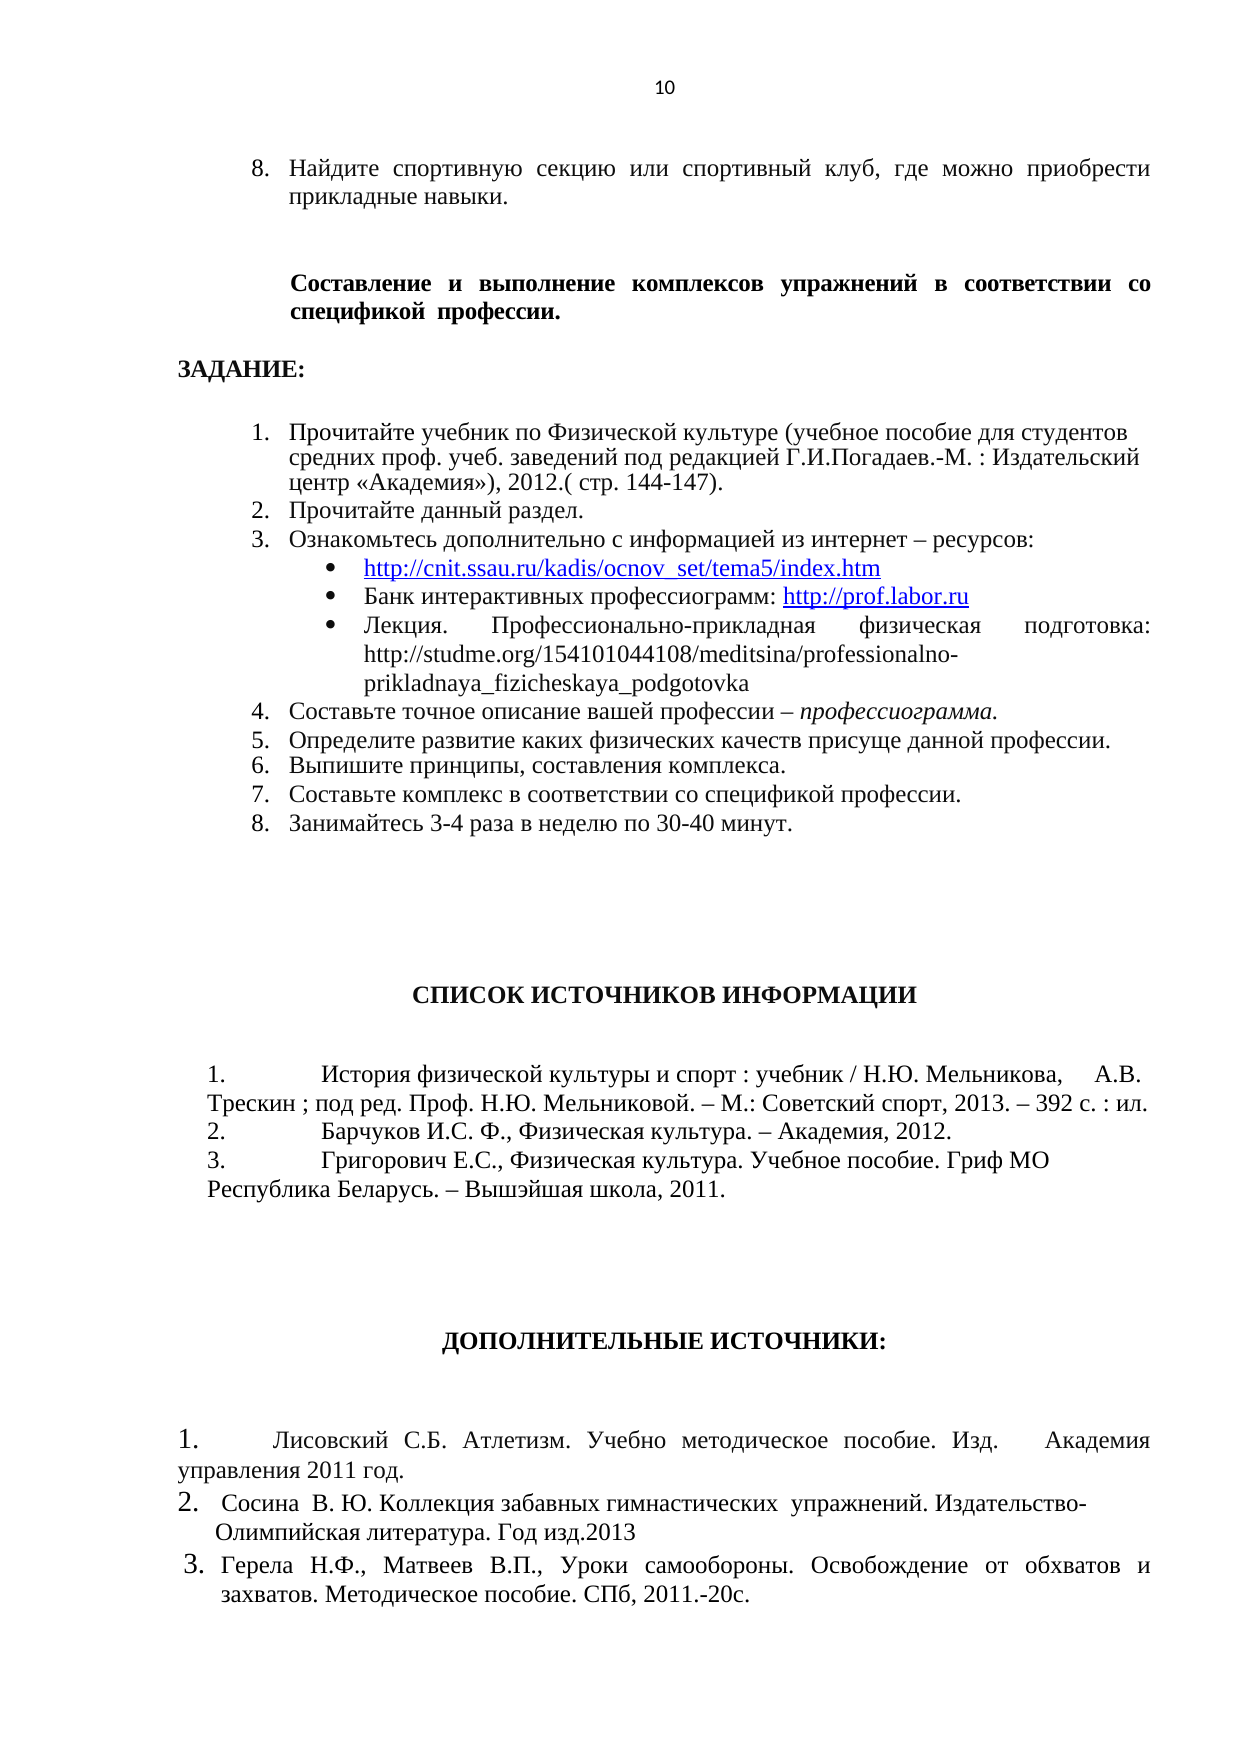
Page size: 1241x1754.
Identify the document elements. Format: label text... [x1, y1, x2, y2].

list Составьте точное описание вашей профессии – профессиограмма. [251, 696, 1152, 725]
list Лекция. Профессионально-прикладная физическая подготовка: http://studme.org/154101044108/meditsina/professionalno-prikladnaya_fizicheskaya_podgotovka [326, 610, 1152, 696]
list Сосина В. Ю. Коллекция забавных гимнастических упражнений. Издательство-Олимпийская литература. Год изд.2013 [177, 1484, 1152, 1546]
list Ознакомьтесь дополнительно с информацией из интернет – ресурсов: [251, 524, 1152, 553]
list Герела Н.Ф., Матвеев В.П., Уроки самообороны. Освобождение от обхватов и захватов. Методическое пособие. СПб, 2011.-20с. [183, 1546, 1152, 1608]
list Барчуков И.С. Ф., Физическая культура. – Академия, 2012. [207, 1116, 1152, 1145]
list Найдите спортивную секцию или спортивный клуб, где можно приобрести прикладные навыки. [251, 153, 1152, 210]
text задание: [177, 354, 1152, 383]
list История физической культуры и спорт : учебник / Н.Ю. Мельникова, А.В. Трескин ; под ред. Проф. Н.Ю. Мельниковой. – М.: Советский спорт, 2013. – 392 с. : ил. [207, 1059, 1152, 1116]
text СПИСОК ИСТОЧНИКОВ ИНФОРМАЦИИ [177, 980, 1152, 1009]
list Составление и выполнение комплексов упражнений в соответствии со спецификой профессии. [290, 268, 1152, 325]
list http://cnit.ssau.ru/kadis/ocnov_set/tema5/index.htm [326, 553, 1152, 581]
list Определите развитие каких физических качеств присуще данной профессии. [251, 725, 1152, 754]
list Составьте комплекс в соответствии со спецификой профессии. [251, 779, 1152, 808]
list Выпишите принципы, составления комплекса. [251, 754, 1152, 779]
list Прочитайте данный раздел. [251, 495, 1152, 524]
list Григорович Е.С., Физическая культура. Учебное пособие. Гриф МО Республика Беларусь. – Вышэйшая школа, 2011. [207, 1145, 1152, 1203]
subtitle Лисовский С.Б. Атлетизм. Учебно методическое пособие. Изд. Академия управления 2011 год. [177, 1421, 1152, 1484]
list Занимайтесь 3-4 раза в неделю по 30-40 минут. [251, 808, 1152, 836]
text Дополнительные источники: [177, 1326, 1152, 1355]
list Банк интерактивных профессиограмм: http://prof.labor.ru [326, 581, 1152, 610]
